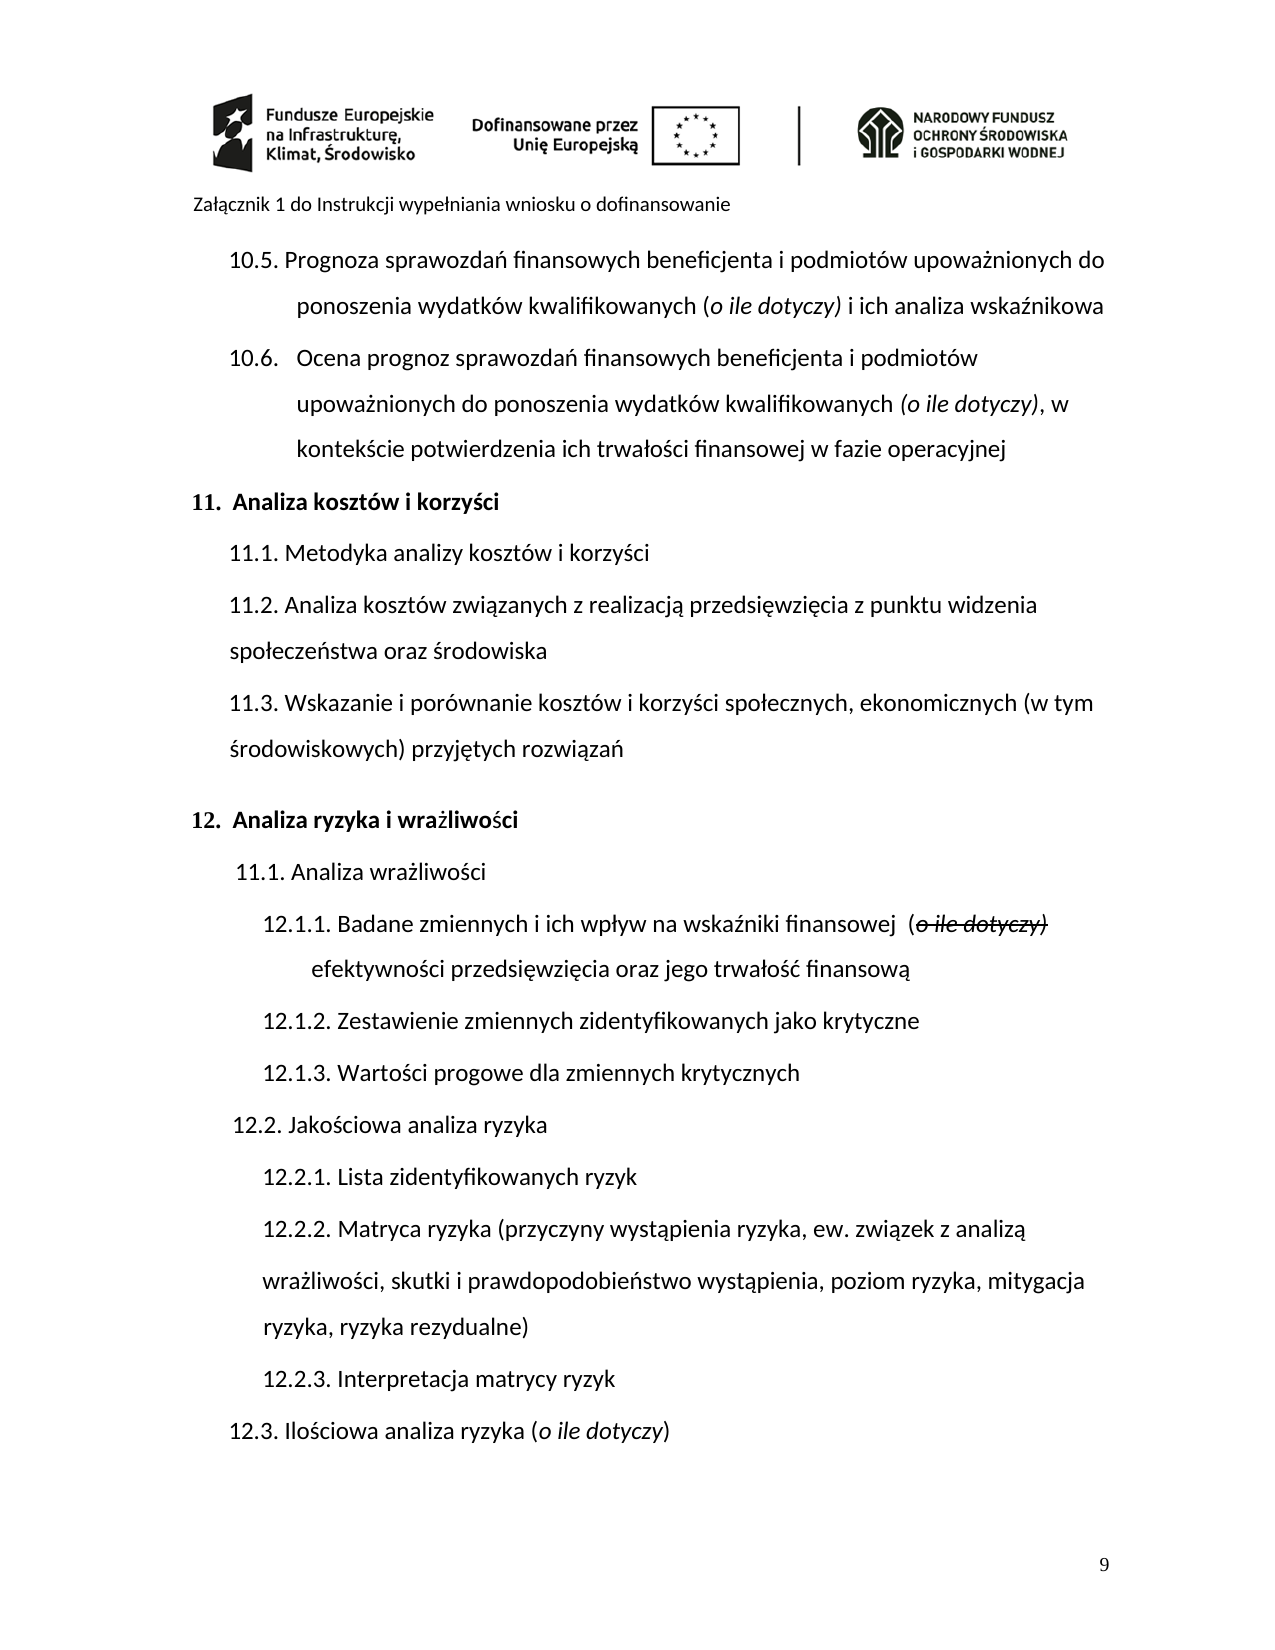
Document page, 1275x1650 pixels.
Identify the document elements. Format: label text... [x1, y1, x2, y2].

text 12.3. Ilościowa analiza ryzyka (o ile dotyczy) [228, 1415, 1109, 1446]
text 12.1.1. Badane zmiennych i ich wpływ na wskaźniki finansowej (o ile dotyczy) efektywności przedsięwzięcia oraz jego trwałość finansową [262, 908, 1109, 984]
text 10.6. Ocena prognoz sprawozdań finansowych beneficjenta i podmiotów upoważnionych do ponoszenia wydatków kwalifikowanych (o ile dotyczy), w kontekście potwierdzenia ich trwałości finansowej w fazie operacyjnej [228, 342, 1109, 464]
subtitle Analiza ryzyka i wrażliwości [191, 804, 1109, 834]
text 10.5. Prognoza sprawozdań finansowych beneficjenta i podmiotów upoważnionych do ponoszenia wydatków kwalifikowanych (o ile dotyczy) i ich analiza wskaźnikowa [228, 244, 1109, 321]
text 12.1.3. Wartości progowe dla zmiennych krytycznych [262, 1057, 1109, 1088]
picture [193, 73, 1110, 192]
text 11.1. Analiza wrażliwości [235, 856, 1109, 886]
text 12.2.3. Interpretacja matrycy ryzyk [262, 1363, 1109, 1393]
text 11.2. Analiza kosztów związanych z realizacją przedsięwzięcia z punktu widzenia społeczeństwa oraz środowiska [228, 589, 1109, 666]
text 11.3. Wskazanie i porównanie kosztów i korzyści społecznych, ekonomicznych (w tym środowiskowych) przyjętych rozwiązań [228, 687, 1109, 763]
text wrażliwości, skutki i prawdopodobieństwo wystąpienia, poziom ryzyka, mitygacja ryzyka, ryzyka rezydualne) [262, 1265, 1109, 1342]
text 12.1.2. Zestawienie zmiennych zidentyfikowanych jako krytyczne [262, 1005, 1109, 1036]
text 12.2. Jakościowa analiza ryzyka [232, 1109, 1109, 1140]
text 12.2.2. Matryca ryzyka (przyczyny wystąpienia ryzyka, ew. związek z analizą [262, 1213, 1109, 1244]
subtitle Analiza kosztów i korzyści [191, 486, 1109, 516]
text 12.2.1. Lista zidentyfikowanych ryzyk [262, 1161, 1109, 1192]
text 11.1. Metodyka analizy kosztów i korzyści [228, 538, 1109, 568]
